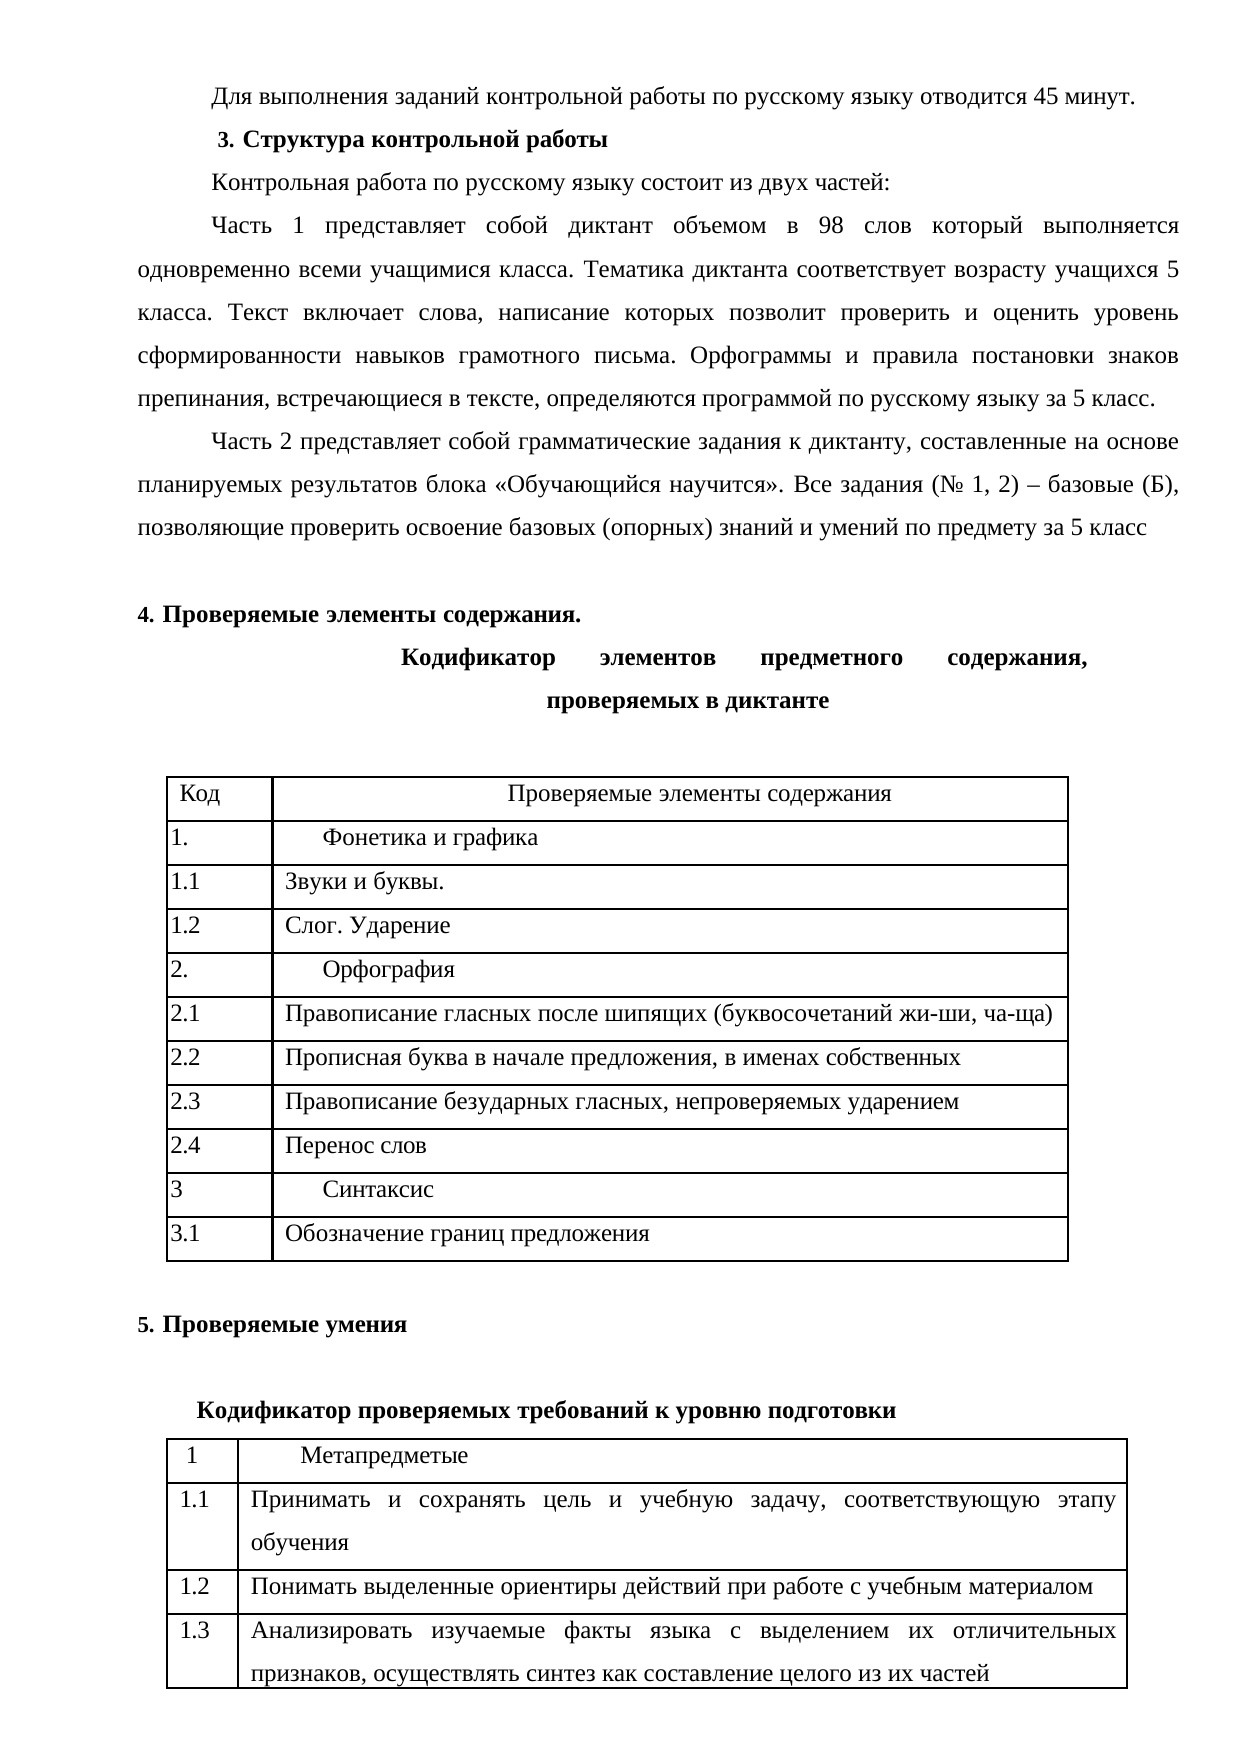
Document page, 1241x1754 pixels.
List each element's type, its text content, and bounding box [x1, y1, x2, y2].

table_cell 1. [168, 822, 271, 864]
text Для выполнения заданий контрольной работы по русскому языку отводится 45 минут. [211, 81, 1240, 110]
list Проверяемые умения [137, 1309, 1240, 1337]
table_cell 3 [168, 1174, 271, 1216]
table_cell Фонетика и графика [274, 822, 1067, 864]
table_cell Обозначение границ предложения [274, 1218, 1067, 1260]
table_cell 2.3 [168, 1086, 271, 1128]
table_cell Правописание безударных гласных, непроверяемых ударением [274, 1086, 1067, 1128]
table_cell 1.2 [168, 1571, 237, 1613]
text Часть 1 представляет собой диктант объемом в 98 слов который выполняется одновременно всеми учащимися класса. Тематика диктанта соответствует возрасту учащихся 5 класса. Текст включает слова, написание которых позволит проверить и оценить уровень сформированности навыков грамотного письма. Орфограммы и правила постановки знаков препинания, встречающиеся в тексте, определяются программой по русскому языку за 5 класс. [137, 211, 1180, 412]
list Структура контрольной работы [217, 124, 1240, 153]
table_header Звуки и буквы. [274, 866, 1067, 908]
table_cell Синтаксис [274, 1174, 1067, 1216]
table_cell 1.1 [168, 1484, 237, 1569]
table_cell Правописание гласных после шипящих (буквосочетаний жи-ши, ча-ща) [274, 998, 1067, 1040]
table_header Метапредметые [239, 1440, 1126, 1482]
table_cell 2. [168, 954, 271, 996]
table_cell 1.3 [168, 1615, 237, 1687]
table_header Проверяемые элементы содержания [274, 778, 1067, 820]
table_cell Перенос слов [274, 1130, 1067, 1172]
table_cell 2.1 [168, 998, 271, 1040]
table_cell Слог. Ударение [274, 910, 1067, 952]
table_header 1.1 [168, 866, 271, 908]
table_cell Орфография [274, 954, 1067, 996]
table_cell 1.2 [168, 910, 271, 952]
table_cell Понимать выделенные ориентиры действий при работе с учебным материалом [239, 1571, 1126, 1613]
text Кодификатор элементов предметного содержания, проверяемых в диктанте [401, 642, 1087, 714]
table_header 1 [168, 1440, 237, 1482]
table_cell Принимать и сохранять цель и учебную задачу, соответствующую этапу обучения [239, 1484, 1126, 1569]
table_header Код [168, 778, 271, 820]
text Кодификатор проверяемых требований к уровню подготовки [196, 1395, 1240, 1424]
table_cell 2.2 [168, 1042, 271, 1084]
list Проверяемые элементы содержания. [137, 599, 1240, 628]
table_cell Прописная буква в начале предложения, в именах собственных [274, 1042, 1067, 1084]
table_cell 2.4 [168, 1130, 271, 1172]
table_cell Анализировать изучаемые факты языка с выделением их отличительных признаков, осуществлять синтез как составление целого из их частей [239, 1615, 1126, 1687]
text Контрольная работа по русскому языку состоит из двух частей: [211, 167, 1240, 196]
text Часть 2 представляет собой грамматические задания к диктанту, составленные на основе планируемых результатов блока «Обучающийся научится». Все задания (№ 1, 2) – базовые (Б), позволяющие проверить освоение базовых (опорных) знаний и умений по предмету за 5 класс [137, 426, 1180, 541]
table_cell 3.1 [168, 1218, 271, 1260]
